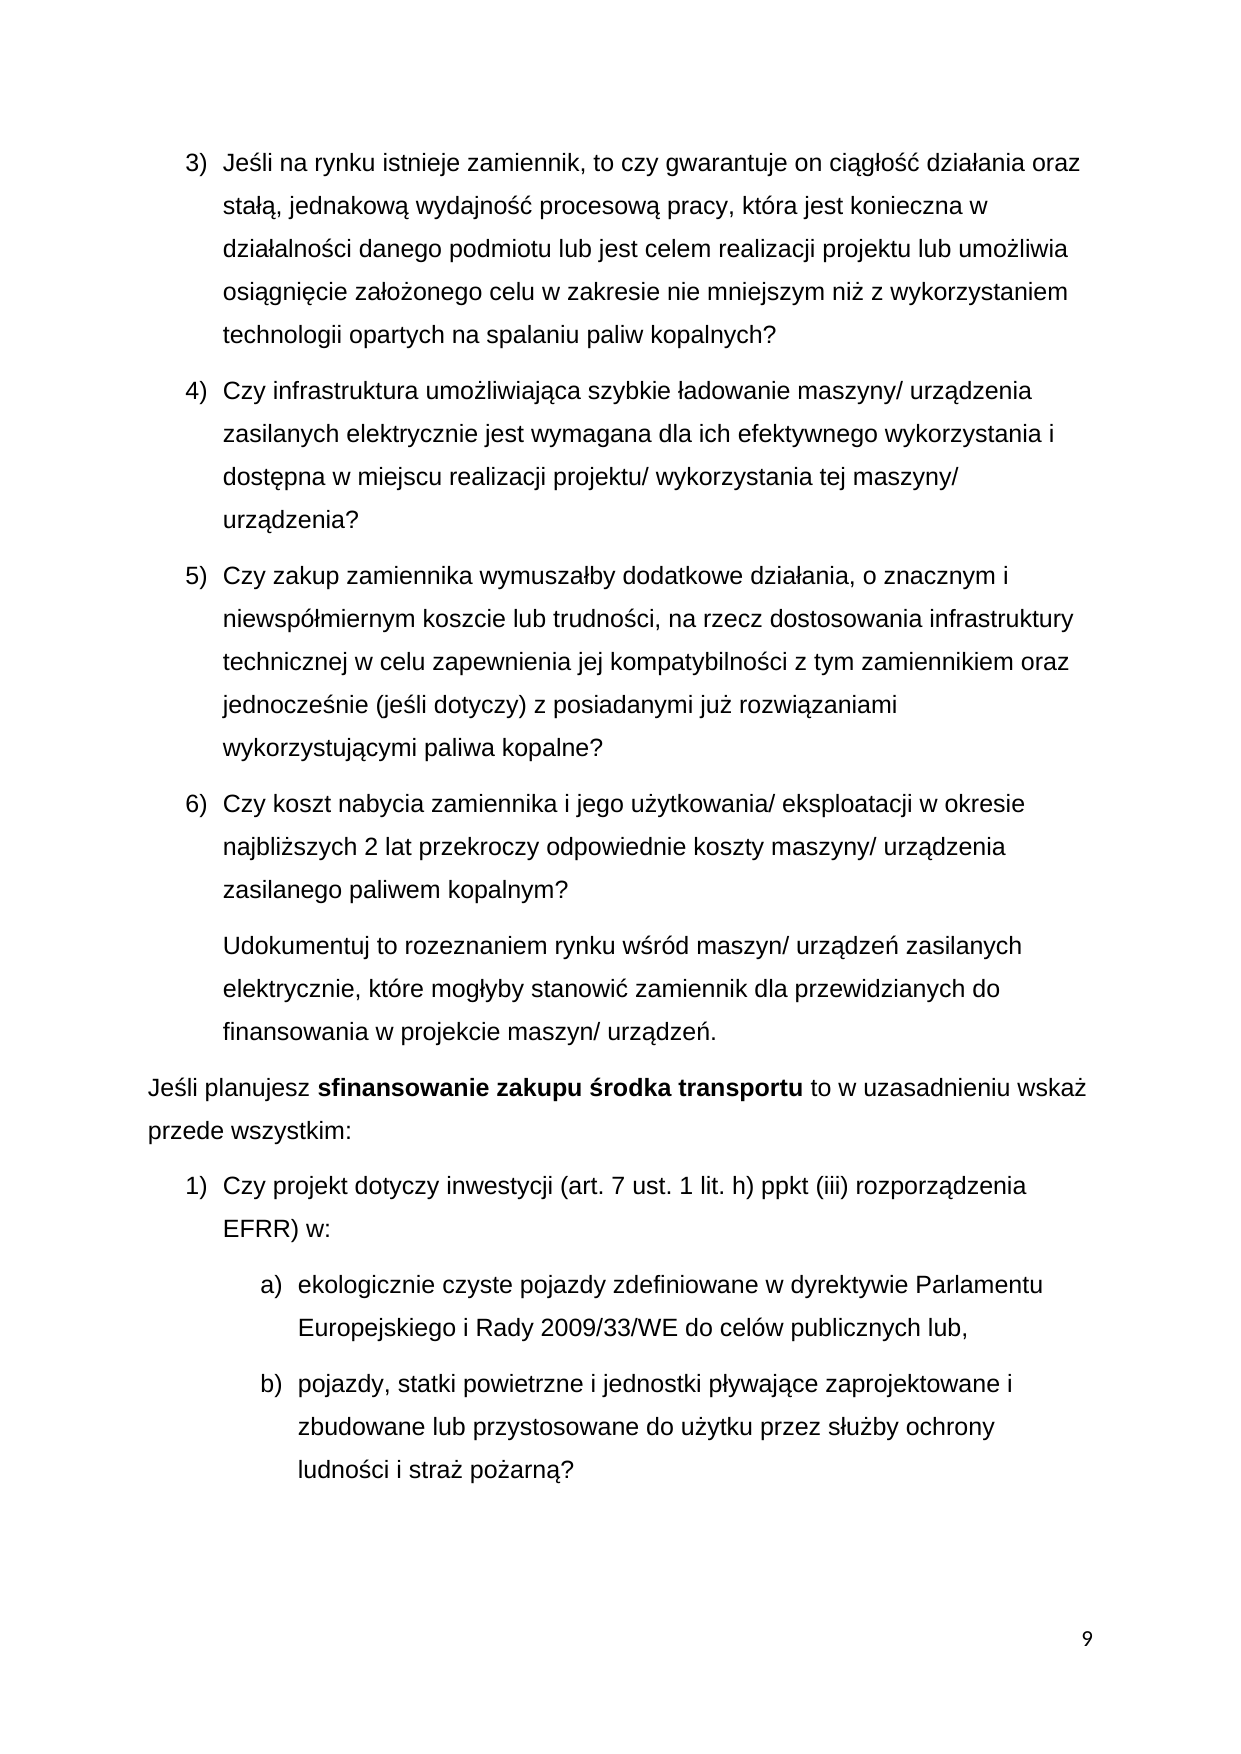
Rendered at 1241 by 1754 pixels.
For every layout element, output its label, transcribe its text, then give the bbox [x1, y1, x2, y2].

text Udokumentuj to rozeznaniem rynku wśród maszyn/ urządzeń zasilanych elektrycznie, które mogłyby stanowić zamiennik dla przewidzianych do finansowania w projekcie maszyn/ urządzeń. [223, 931, 1093, 1046]
list Czy projekt dotyczy inwestycji (art. 7 ust. 1 lit. h) ppkt (iii) rozporządzenia EFRR) w: [185, 1171, 1093, 1243]
list Jeśli na rynku istnieje zamiennik, to czy gwarantuje on ciągłość działania oraz stałą, jednakową wydajność procesową pracy, która jest konieczna w działalności danego podmiotu lub jest celem realizacji projektu lub umożliwia osiągnięcie założonego celu w zakresie nie mniejszym niż z wykorzystaniem technologii opartych na spalaniu paliw kopalnych? [185, 148, 1093, 349]
list pojazdy, statki powietrzne i jednostki pływające zaprojektowane i zbudowane lub przystosowane do użytku przez służby ochrony ludności i straż pożarną? [260, 1369, 1093, 1484]
list Czy koszt nabycia zamiennika i jego użytkowania/ eksploatacji w okresie najbliższych 2 lat przekroczy odpowiednie koszty maszyny/ urządzenia zasilanego paliwem kopalnym? [185, 789, 1093, 904]
list Czy infrastruktura umożliwiająca szybkie ładowanie maszyny/ urządzenia zasilanych elektrycznie jest wymagana dla ich efektywnego wykorzystania i dostępna w miejscu realizacji projektu/ wykorzystania tej maszyny/ urządzenia? [185, 376, 1093, 534]
list Czy zakup zamiennika wymuszałby dodatkowe działania, o znacznym i niewspółmiernym koszcie lub trudności, na rzecz dostosowania infrastruktury technicznej w celu zapewnienia jej kompatybilności z tym zamiennikiem oraz jednocześnie (jeśli dotyczy) z posiadanymi już rozwiązaniami wykorzystującymi paliwa kopalne? [185, 561, 1093, 762]
list ekologicznie czyste pojazdy zdefiniowane w dyrektywie Parlamentu Europejskiego i Rady 2009/33/WE do celów publicznych lub, [260, 1270, 1093, 1342]
text Jeśli planujesz sfinansowanie zakupu środka transportu to w uzasadnieniu wskaż przede wszystkim: [148, 1073, 1093, 1144]
